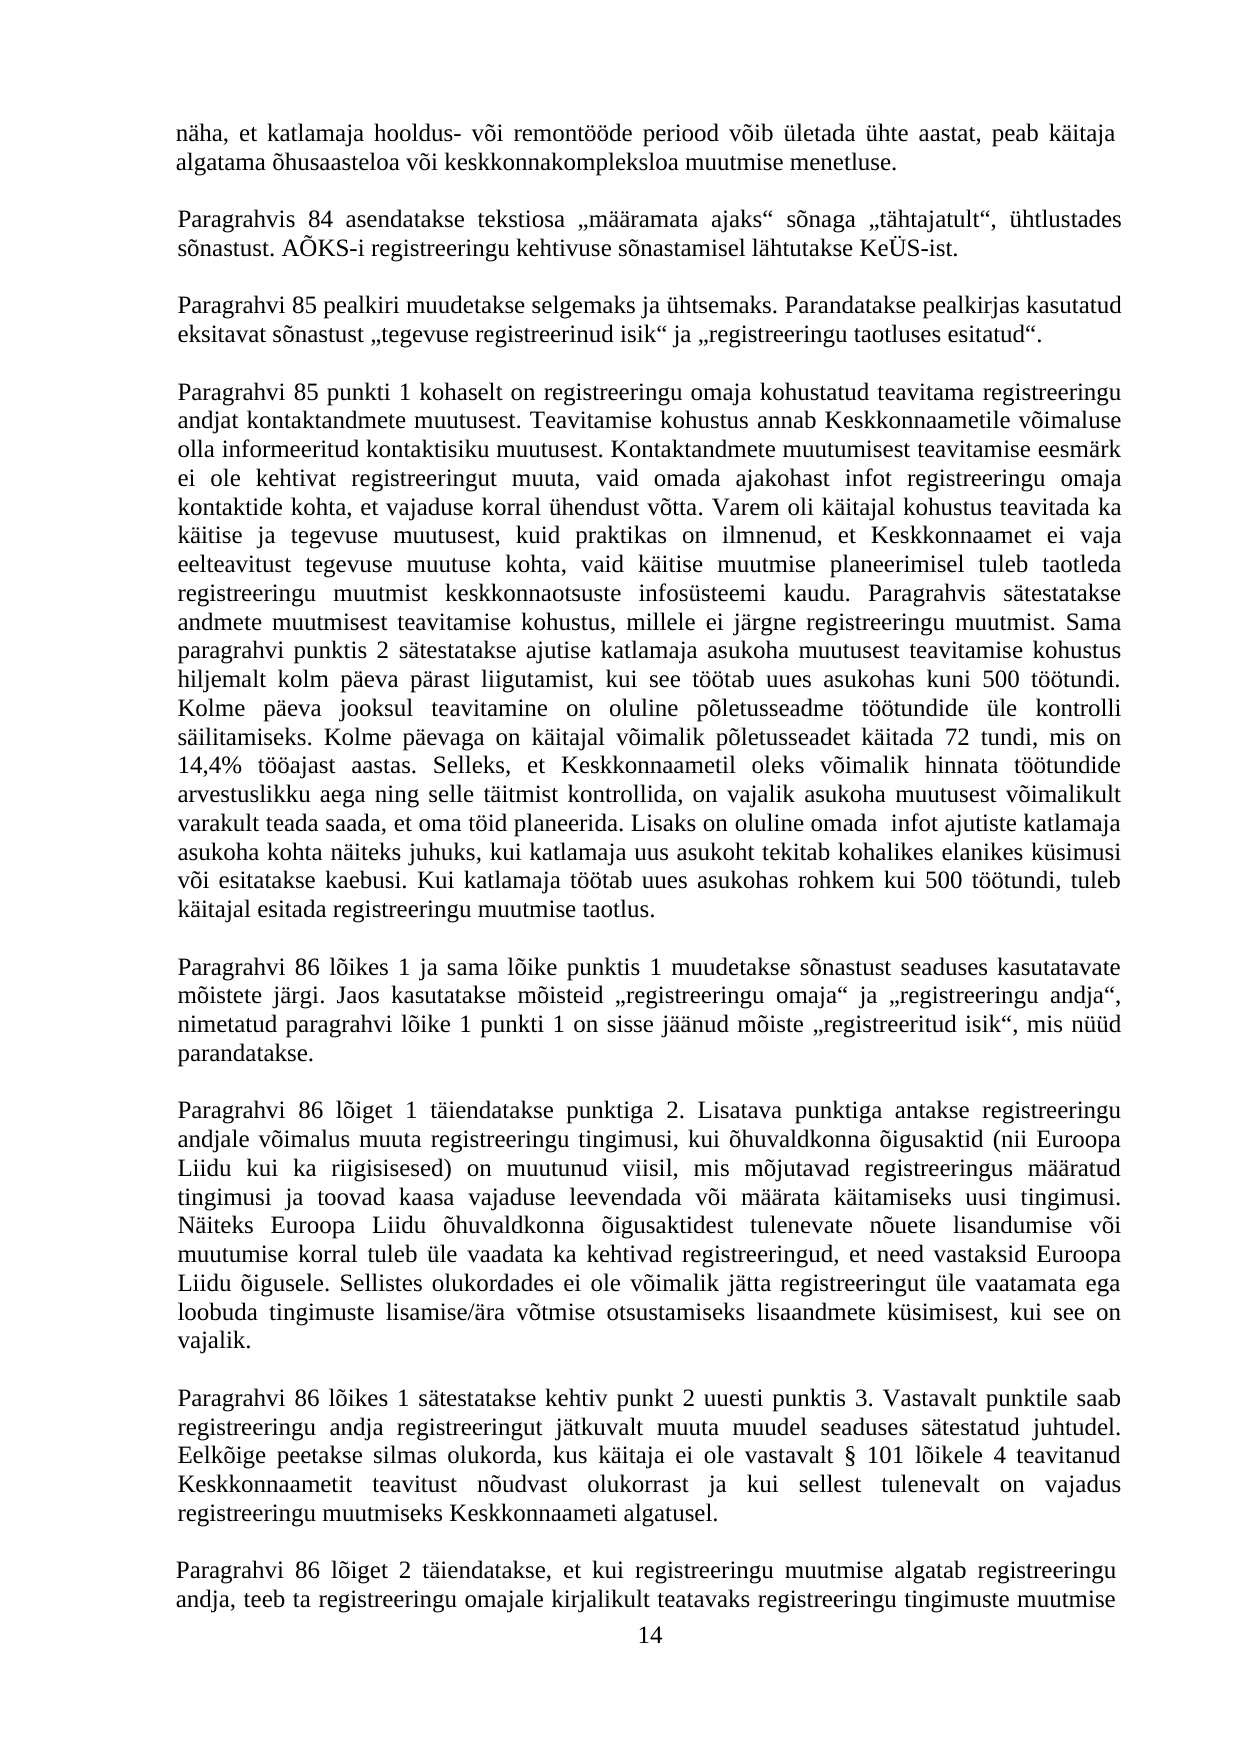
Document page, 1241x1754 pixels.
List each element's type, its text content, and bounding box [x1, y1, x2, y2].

text Paragrahvi 85 pealkiri muudetakse selgemaks ja ühtsemaks. Parandatakse pealkirjas kasutatud eksitavat sõnastust „tegevuse registreerinud isik“ ja „registreeringu taotluses esitatud“. [177, 291, 1122, 348]
text Paragrahvi 86 lõikes 1 sätestatakse kehtiv punkt 2 uuesti punktis 3. Vastavalt punktile saab registreeringu andja registreeringut jätkuvalt muuta muudel seaduses sätestatud juhtudel. Eelkõige peetakse silmas olukorda, kus käitaja ei ole vastavalt § 101 lõikele 4 teavitanud Keskkonnaametit teavitust nõudvast olukorrast ja kui sellest tulenevalt on vajadus registreeringu muutmiseks Keskkonnaameti algatusel. [177, 1383, 1122, 1527]
text Paragrahvi 86 lõiget 1 täiendatakse punktiga 2. Lisatava punktiga antakse registreeringu andjale võimalus muuta registreeringu tingimusi, kui õhuvaldkonna õigusaktid (nii Euroopa Liidu kui ka riigisisesed) on muutunud viisil, mis mõjutavad registreeringus määratud tingimusi ja toovad kaasa vajaduse leevendada või määrata käitamiseks uusi tingimusi. Näiteks Euroopa Liidu õhuvaldkonna õigusaktidest tulenevate nõuete lisandumise või muutumise korral tuleb üle vaadata ka kehtivad registreeringud, et need vastaksid Euroopa Liidu õigusele. Sellistes olukordades ei ole võimalik jätta registreeringut üle vaatamata ega loobuda tingimuste lisamise/ära võtmise otsustamiseks lisaandmete küsimisest, kui see on vajalik. [177, 1096, 1122, 1354]
text Paragrahvi 85 punkti 1 kohaselt on registreeringu omaja kohustatud teavitama registreeringu andjat kontaktandmete muutusest. Teavitamise kohustus annab Keskkonnaametile võimaluse olla informeeritud kontaktisiku muutusest. Kontaktandmete muutumisest teavitamise eesmärk ei ole kehtivat registreeringut muuta, vaid omada ajakohast infot registreeringu omaja kontaktide kohta, et vajaduse korral ühendust võtta. Varem oli käitajal kohustus teavitada ka käitise ja tegevuse muutusest, kuid praktikas on ilmnenud, et Keskkonnaamet ei vaja eelteavitust tegevuse muutuse kohta, vaid käitise muutmise planeerimisel tuleb taotleda registreeringu muutmist keskkonnaotsuste infosüsteemi kaudu. Paragrahvis sätestatakse andmete muutmisest teavitamise kohustus, millele ei järgne registreeringu muutmist. Sama paragrahvi punktis 2 sätestatakse ajutise katlamaja asukoha muutusest teavitamise kohustus hiljemalt kolm päeva pärast liigutamist, kui see töötab uues asukohas kuni 500 töötundi. Kolme päeva jooksul teavitamine on oluline põletusseadme töötundide üle kontrolli säilitamiseks. Kolme päevaga on käitajal võimalik põletusseadet käitada 72 tundi, mis on 14,4% tööajast aastas. Selleks, et Keskkonnaametil oleks võimalik hinnata töötundide arvestuslikku aega ning selle täitmist kontrollida, on vajalik asukoha muutusest võimalikult varakult teada saada, et oma töid planeerida. Lisaks on oluline omada infot ajutiste katlamaja asukoha kohta näiteks juhuks, kui katlamaja uus asukoht tekitab kohalikes elanikes küsimusi või esitatakse kaebusi. Kui katlamaja töötab uues asukohas rohkem kui 500 töötundi, tuleb käitajal esitada registreeringu muutmise taotlus. [177, 377, 1122, 923]
text Paragrahvis 84 asendatakse tekstiosa „määramata ajaks“ sõnaga „tähtajatult“, ühtlustades sõnastust. AÕKS-i registreeringu kehtivuse sõnastamisel lähtutakse KeÜS-ist. [177, 204, 1122, 262]
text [176, 1556, 1117, 1613]
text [176, 118, 1117, 176]
text Paragrahvi 86 lõikes 1 ja sama lõike punktis 1 muudetakse sõnastust seaduses kasutatavate mõistete järgi. Jaos kasutatakse mõisteid „registreeringu omaja“ ja „registreeringu andja“, nimetatud paragrahvi lõike 1 punkti 1 on sisse jäänud mõiste „registreeritud isik“, mis nüüd parandatakse. [177, 952, 1122, 1067]
